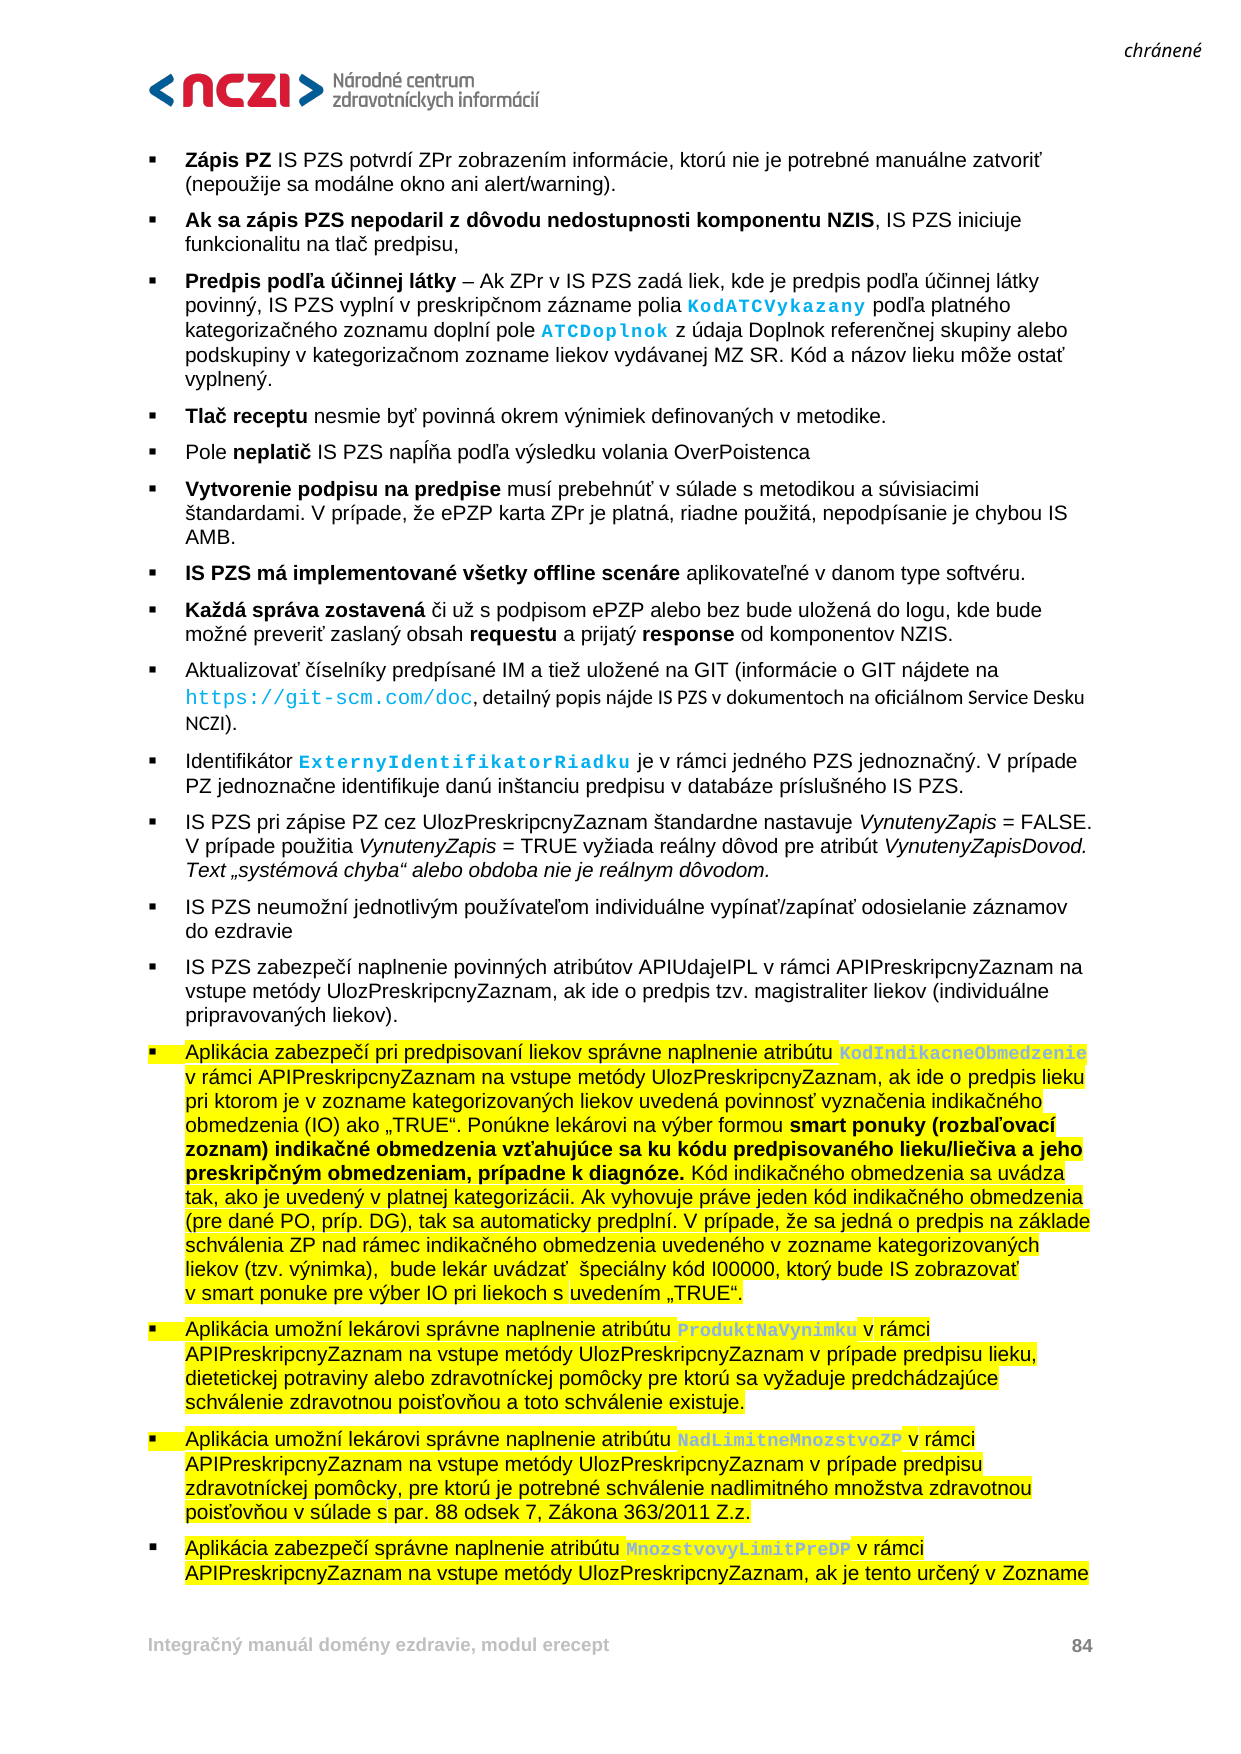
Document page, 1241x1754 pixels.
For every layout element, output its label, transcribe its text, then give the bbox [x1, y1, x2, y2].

list Pole neplatič IS PZS napĺňa podľa výsledku volania OverPoistenca [148, 440, 1093, 464]
list IS PZS zabezpečí naplnenie povinných atribútov APIUdajeIPL v rámci APIPreskripcnyZaznam na vstupe metódy UlozPreskripcnyZaznam, ak ide o predpis tzv. magistraliter liekov (individuálne pripravovaných liekov). [148, 955, 1093, 1027]
list Každá správa zostavená či už s podpisom ePZP alebo bez bude uložená do logu, kde bude možné preveriť zaslaný obsah requestu a prijatý response od komponentov NZIS. [148, 598, 1093, 646]
list IS PZS neumožní jednotlivým používateľom individuálne vypínať/zapínať odosielanie záznamov do ezdravie [148, 894, 1093, 943]
list Zápis PZ IS PZS potvrdí ZPr zobrazením informácie, ktorú nie je potrebné manuálne zatvoriť (nepoužije sa modálne okno ani alert/warning). [148, 148, 1093, 196]
list Ak sa zápis PZS nepodaril z dôvodu nedostupnosti komponentu NZIS, IS PZS iniciuje funkcionalitu na tlač predpisu, [148, 208, 1093, 256]
list Aktualizovať číselníky predpísané IM a tiež uložené na GIT (informácie o GIT nájdete na https://git-scm.com/doc, detailný popis nájde IS PZS v dokumentoch na oficiálnom Service Desku NCZI). [148, 658, 1093, 736]
picture [137, 58, 552, 124]
list IS PZS má implementované všetky offline scenáre aplikovateľné v danom type softvéru. [148, 561, 1093, 585]
list Predpis podľa účinnej látky – Ak ZPr v IS PZS zadá liek, kde je predpis podľa účinnej látky povinný, IS PZS vyplní v preskripčnom zázname polia KodATCVykazany podľa platného kategorizačného zoznamu doplní pole ATCDoplnok z údaja Doplnok referenčnej skupiny alebo podskupiny v kategorizačnom zozname liekov vydávanej MZ SR. Kód a názov lieku môže ostať vyplnený. [148, 269, 1093, 391]
list Identifikátor ExternyIdentifikatorRiadku je v rámci jedného PZS jednoznačný. V prípade PZ jednoznačne identifikuje danú inštanciu predpisu v databáze príslušného IS PZS. [148, 748, 1093, 798]
list Tlač receptu nesmie byť povinná okrem výnimiek definovaných v metodike. [148, 403, 1093, 428]
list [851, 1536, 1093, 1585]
list Aplikácia zabezpečí pri predpisovaní liekov správne naplnenie atribútu KodIndikacneObmedzenie v rámci APIPreskripcnyZaznam na vstupe metódy UlozPreskripcnyZaznam, ak ide o predpis lieku pri ktorom je v zozname kategorizovaných liekov uvedená povinnosť vyznačenia indikačného obmedzenia (IO) ako „TRUE“. Ponúkne lekárovi na výber formou smart ponuky (rozbaľovací zoznam) indikačné obmedzenia vzťahujúce sa ku kódu predpisovaného lieku/liečiva a jeho preskripčným obmedzeniam, prípadne k diagnóze. Kód indikačného obmedzenia sa uvádza tak, ako je uvedený v platnej kategorizácii. Ak vyhovuje práve jeden kód indikačného obmedzenia (pre dané PO, príp. DG), tak sa automaticky predplní. V prípade, že sa jedná o predpis na základe schválenia ZP nad rámec indikačného obmedzenia uvedeného v zozname kategorizovaných liekov (tzv. výnimka), bude lekár uvádzať špeciálny kód I00000, ktorý bude IS zobrazovať v smart ponuke pre výber IO pri liekoch s uvedením „TRUE“. [148, 1039, 1093, 1304]
list IS PZS pri zápise PZ cez UlozPreskripcnyZaznam štandardne nastavuje VynutenyZapis = FALSE. V prípade použitia VynutenyZapis = TRUE vyžiada reálny dôvod pre atribút VynutenyZapisDovod. Text „systémová chyba“ alebo obdoba nie je reálnym dôvodom. [148, 810, 1093, 882]
list Vytvorenie podpisu na predpise musí prebehnúť v súlade s metodikou a súvisiacimi štandardami. V prípade, že ePZP karta ZPr je platná, riadne použitá, nepodpísanie je chybou IS AMB. [148, 477, 1093, 549]
list Aplikácia umožní lekárovi správne naplnenie atribútu ProduktNaVynimku v rámci APIPreskripcnyZaznam na vstupe metódy UlozPreskripcnyZaznam v prípade predpisu lieku, dietetickej potraviny alebo zdravotníckej pomôcky pre ktorú sa vyžaduje predchádzajúce schválenie zdravotnou poisťovňou a toto schválenie existuje. [148, 1341, 677, 1414]
list Aplikácia umožní lekárovi správne naplnenie atribútu ProduktNaVynimku v rámci APIPreskripcnyZaznam na vstupe metódy UlozPreskripcnyZaznam v prípade predpisu lieku, dietetickej potraviny alebo zdravotníckej pomôcky pre ktorú sa vyžaduje predchádzajúce schválenie zdravotnou poisťovňou a toto schválenie existuje. [745, 1317, 1093, 1414]
list Aplikácia umožní lekárovi správne naplnenie atribútu NadLimitneMnozstvoZP v rámci APIPreskripcnyZaznam na vstupe metódy UlozPreskripcnyZaznam v prípade predpisu zdravotníckej pomôcky, pre ktorú je potrebné schválenie nadlimitného množstva zdravotnou poisťovňou v súlade s par. 88 odsek 7, Zákona 363/2011 Z.z. [148, 1426, 1093, 1523]
